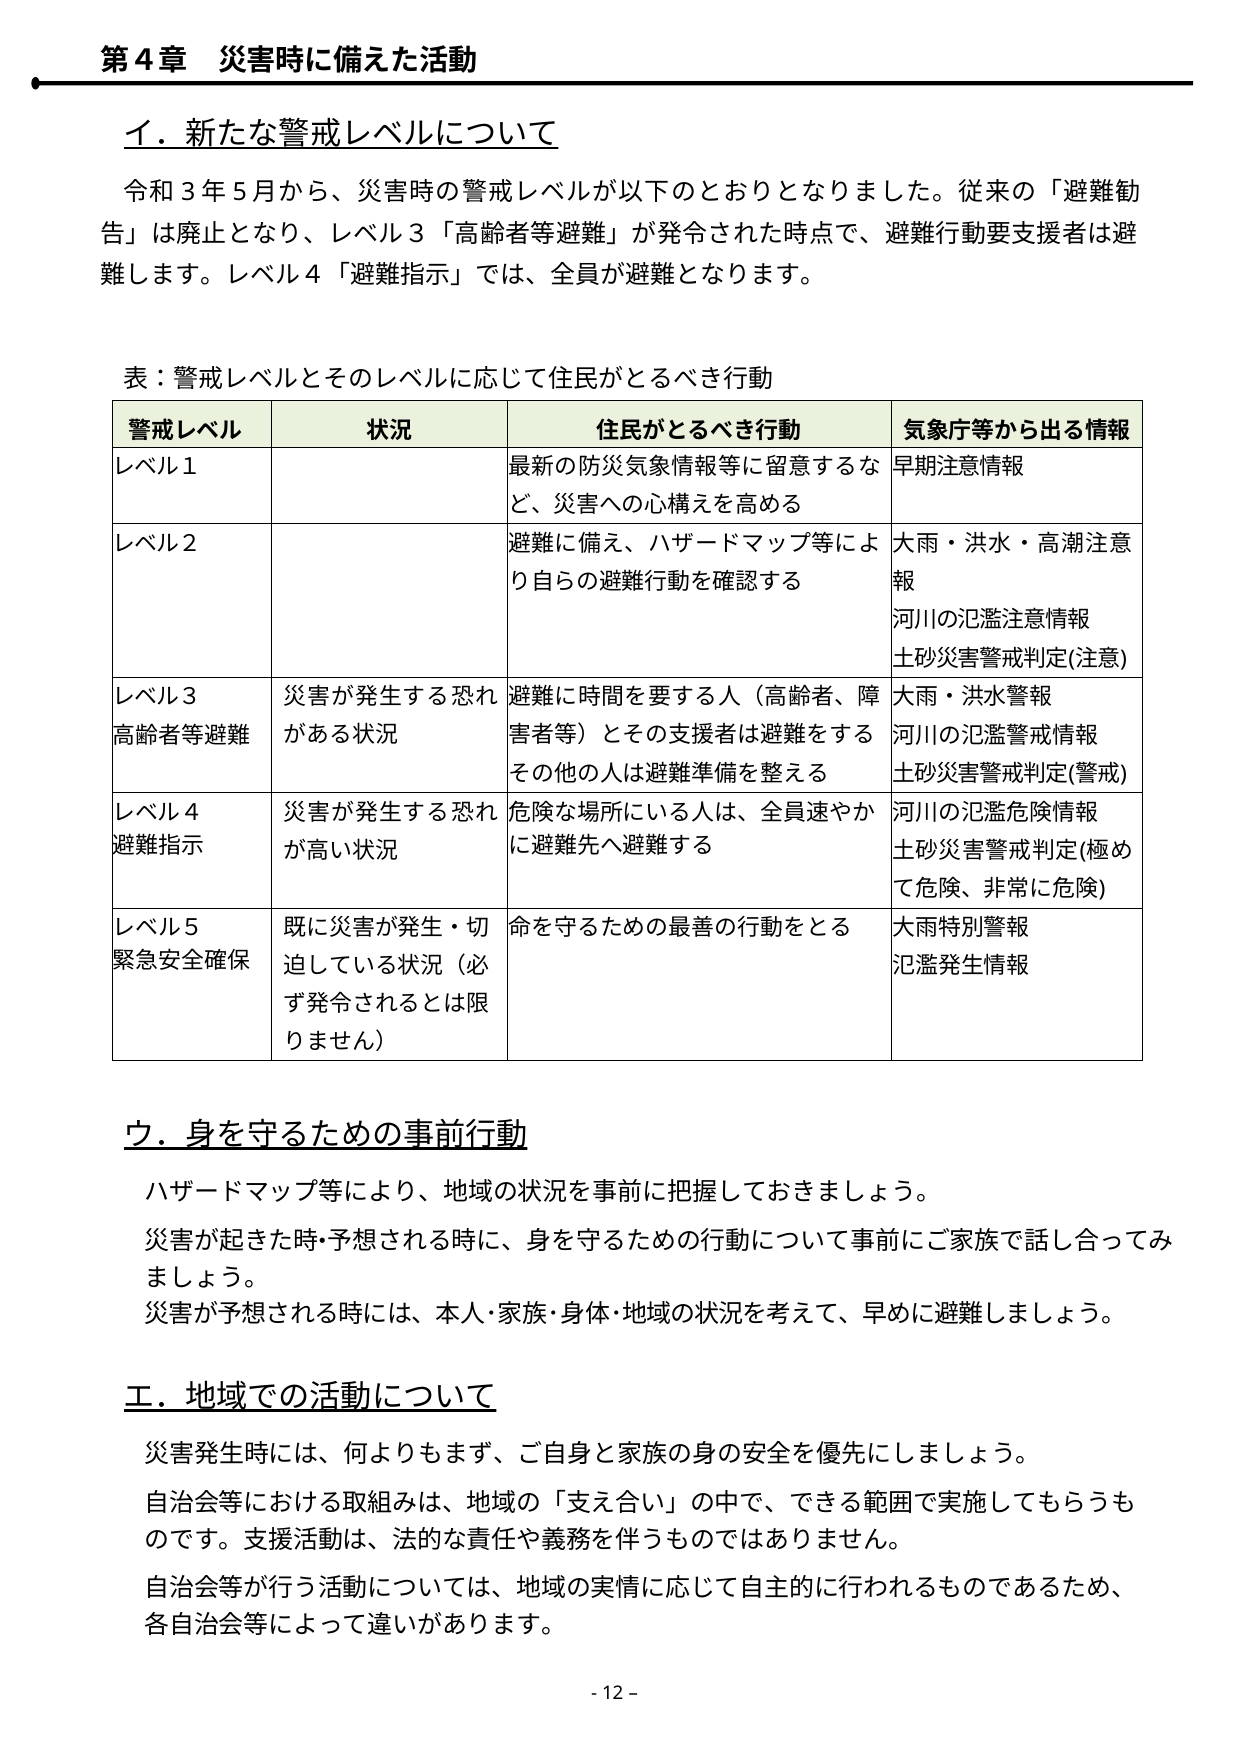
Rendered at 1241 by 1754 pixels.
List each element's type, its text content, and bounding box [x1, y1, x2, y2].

table_header 警戒レベル [113, 401, 271, 447]
table_cell レベル３ 高齢者等避難 [113, 678, 271, 792]
table_header 住民がとるべき行動 [508, 401, 891, 447]
text エ．地域での活動について [100, 1371, 1141, 1416]
table_header 気象庁等から出る情報 [892, 401, 1142, 447]
table_cell 避難に時間を要する人（高齢者、障害者等）とその支援者は避難をする その他の人は避難準備を整える [508, 678, 891, 792]
text 令和3年5月から、災害時の警戒レベルが以下のとおりとなりました。従来の「避難勧告」は廃止となり、レベル３「高齢者等避難」が発令された時点で、避難行動要支援者は避難します。レベル４「避難指示」では、全員が避難となります。 [100, 172, 1141, 291]
table_cell 大雨特別警報 氾濫発生情報 [892, 909, 1142, 1060]
table_cell レベル４ 避難指示 [113, 793, 271, 907]
table_cell レベル２ [113, 524, 271, 677]
list 災害発生時には、何よりもまず、ご自身と家族の身の安全を優先にしましょう。 [144, 1434, 1176, 1470]
table_cell [272, 524, 507, 677]
table_cell 河川の氾濫危険情報 土砂災害警戒判定(極めて危険、非常に危険) [892, 793, 1142, 907]
table_cell 危険な場所にいる人は、全員速やかに避難先へ避難する [508, 793, 891, 907]
table_cell 災害が発生する恐れがある状況 [272, 678, 507, 792]
table_cell 災害が発生する恐れが高い状況 [272, 793, 507, 907]
table_header 状況 [272, 401, 507, 447]
list ハザードマップ等により、地域の状況を事前に把握しておきましょう。 [144, 1172, 1176, 1208]
list 災害が起きた時•予想される時に、身を守るための行動について事前にご家族で話し合ってみましょう。 [144, 1221, 1176, 1293]
table_cell 既に災害が発生・切迫している状況（必ず発令されるとは限りません） [272, 909, 507, 1060]
text イ．新たな警戒レベルについて [100, 108, 1141, 153]
text ウ．身を守るための事前行動 [100, 1109, 1141, 1154]
table_cell 命を守るための最善の行動をとる [508, 909, 891, 1060]
list 災害が予想される時には、本人･家族･身体･地域の状況を考えて、早めに避難しましょう。 [144, 1294, 1176, 1330]
table_cell 大雨・洪水・高潮注意報 河川の氾濫注意情報 土砂災害警戒判定(注意) [892, 524, 1142, 677]
table_cell 早期注意情報 [892, 448, 1142, 523]
list 自治会等が行う活動については、地域の実情に応じて自主的に行われるものであるため、各自治会等によって違いがあります。 [144, 1568, 1153, 1640]
table_cell 大雨・洪水警報 河川の氾濫警戒情報 土砂災害警戒判定(警戒) [892, 678, 1142, 792]
table_cell レベル１ [113, 448, 271, 523]
list 自治会等における取組みは、地域の「支え合い」の中で、できる範囲で実施してもらうものです。支援活動は、法的な責任や義務を伴うものではありません。 [144, 1483, 1140, 1555]
table_cell 最新の防災気象情報等に留意するなど、災害への心構えを高める [508, 448, 891, 523]
table_cell レベル５ 緊急安全確保 [113, 909, 271, 1060]
table_cell 避難に備え、ハザードマップ等により自らの避難行動を確認する [508, 524, 891, 677]
text 表：警戒レベルとそのレベルに応じて住民がとるべき行動 [100, 358, 1141, 395]
table_cell [272, 448, 507, 523]
